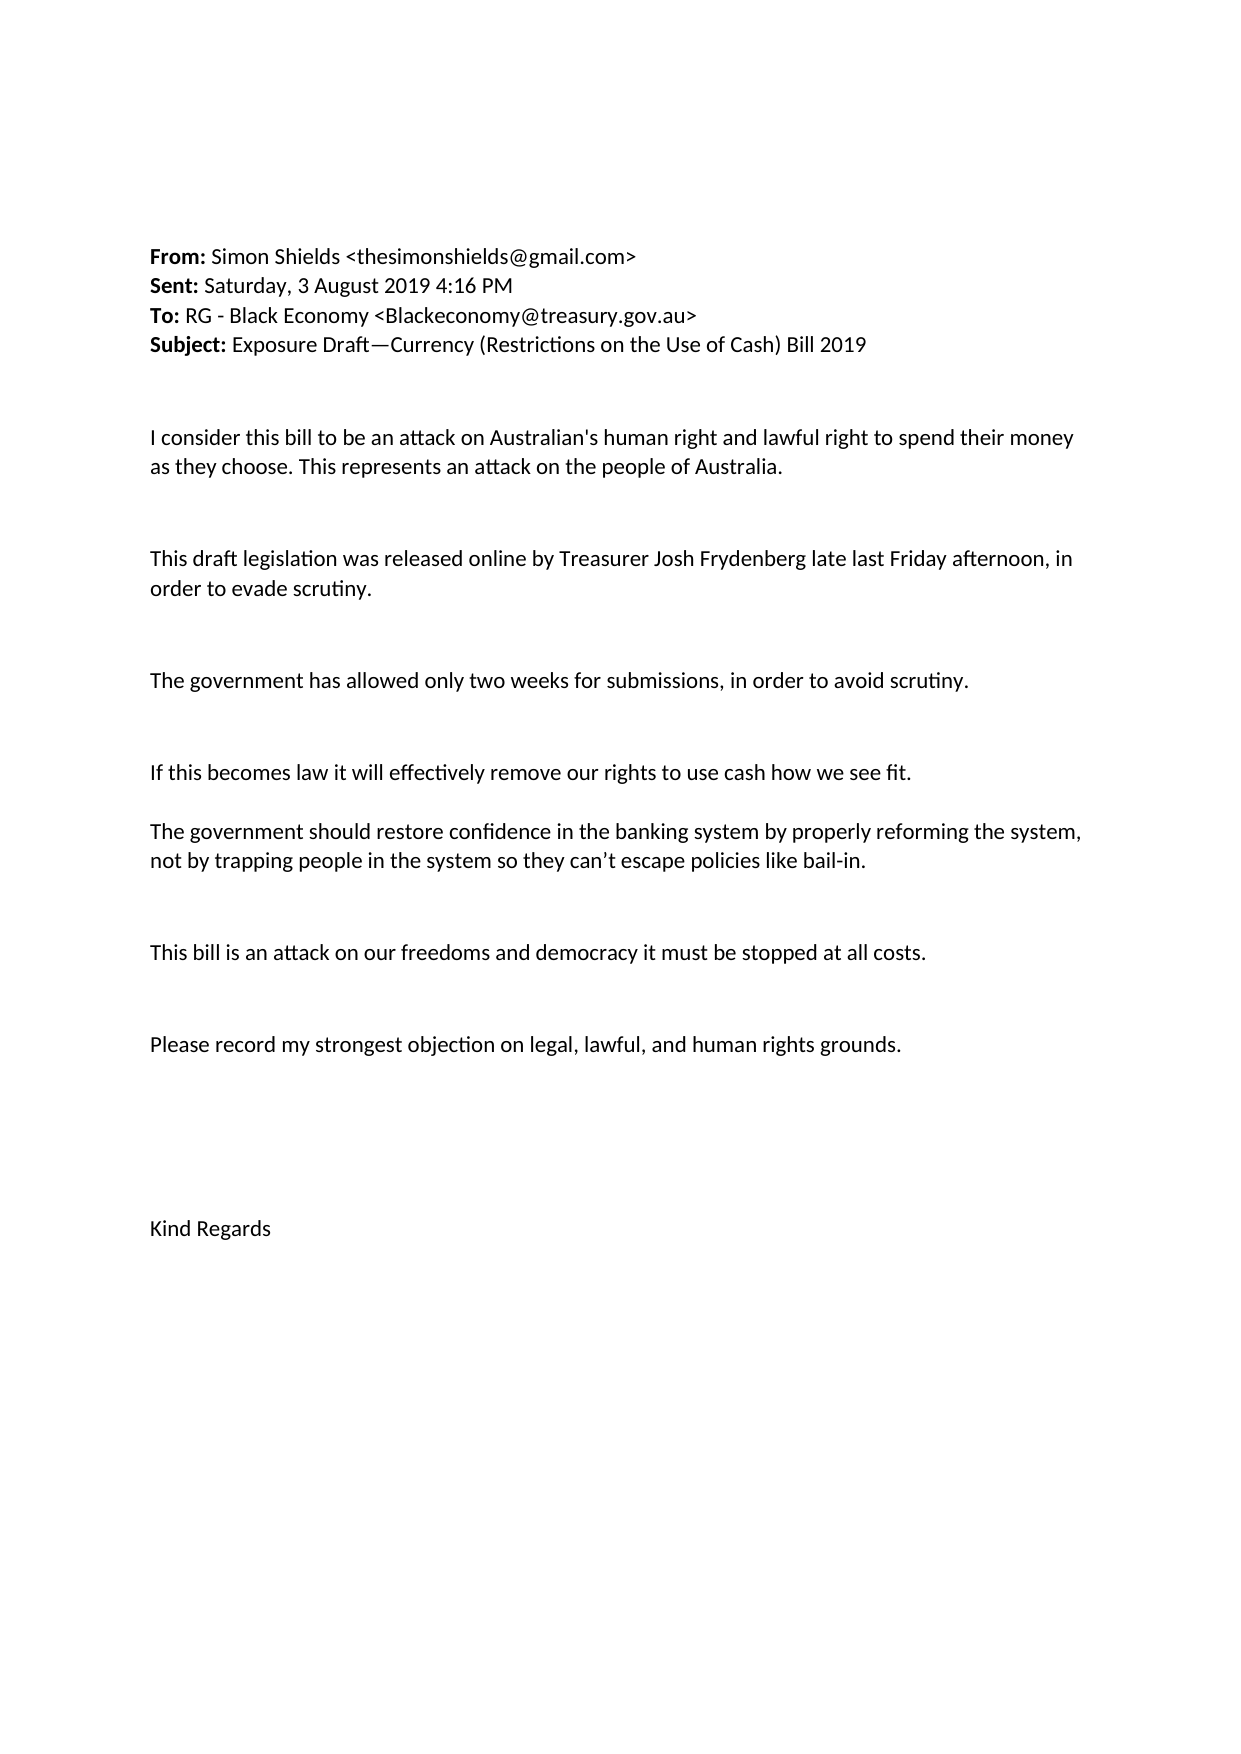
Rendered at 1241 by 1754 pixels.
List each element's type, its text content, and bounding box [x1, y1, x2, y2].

text This bill is an attack on our freedoms and democracy it must be stopped at all costs. [150, 938, 1090, 966]
text Kind Regards [150, 1214, 1090, 1242]
text The government has allowed only two weeks for submissions, in order to avoid scrutiny. [150, 666, 1090, 694]
text This draft legislation was released online by Treasurer Josh Frydenberg late last Friday afternoon, in order to evade scrutiny. [150, 544, 1090, 602]
text From: Simon Shields <thesimonshields@gmail.com> Sent: Saturday, 3 August 2019 4:16 PM To: RG - Black Economy <Blackeconomy@treasury.gov.au> Subject: Exposure Draft—Currency (Restrictions on the Use of Cash) Bill 2019 [150, 242, 1090, 358]
text I consider this bill to be an attack on Australian's human right and lawful right to spend their money as they choose. This represents an attack on the people of Australia. [150, 423, 1090, 480]
text Please record my strongest objection on legal, lawful, and human rights grounds. [150, 1030, 1090, 1058]
text If this becomes law it will effectively remove our rights to use cash how we see fit. The government should restore confidence in the banking system by properly reforming the system, not by trapping people in the system so they can’t escape policies like bail-in. [150, 758, 1090, 874]
